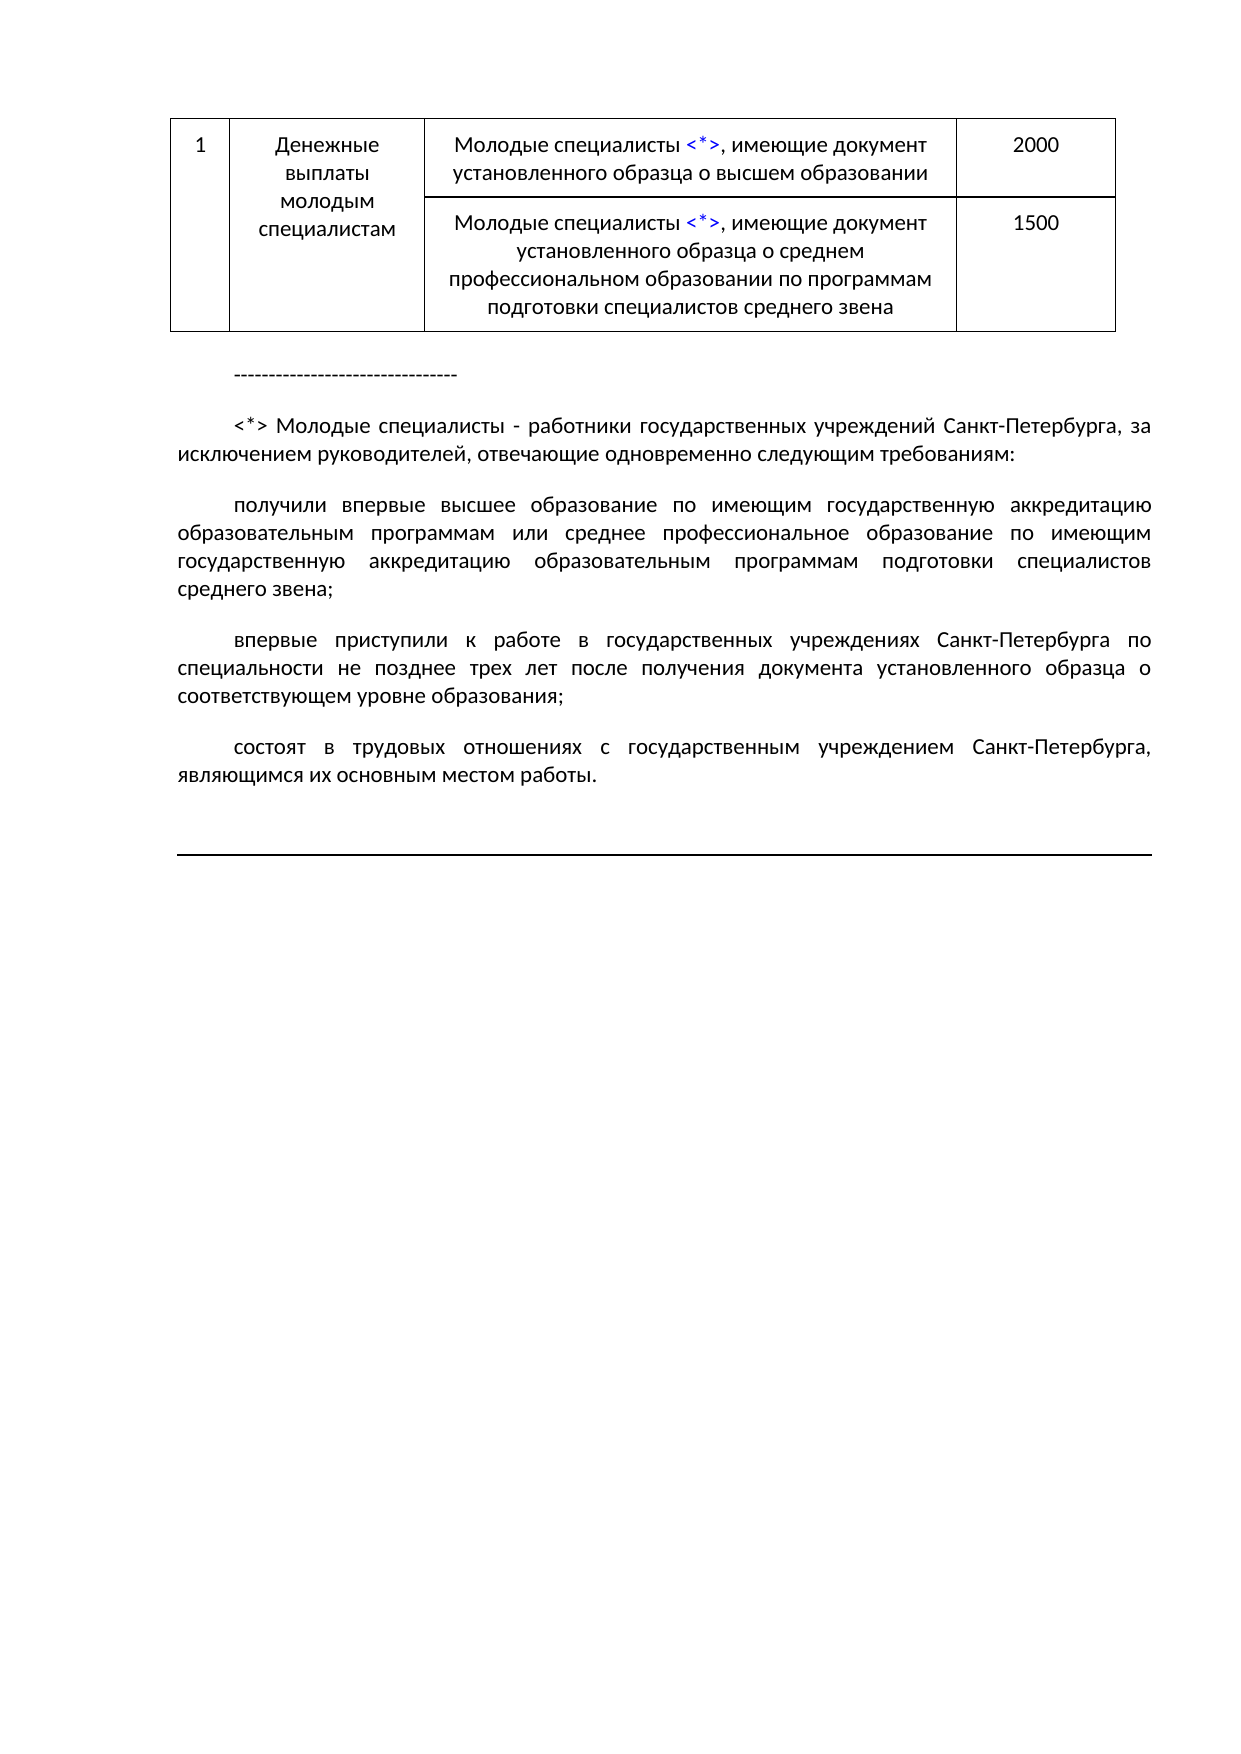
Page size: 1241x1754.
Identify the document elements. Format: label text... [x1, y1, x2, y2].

text состоят в трудовых отношениях с государственным учреждением Санкт-Петербурга, являющимся их основным местом работы. [177, 732, 1152, 788]
table_cell Молодые специалисты <*>, имеющие документ установленного образца о высшем образовании [425, 119, 956, 196]
text <*> Молодые специалисты - работники государственных учреждений Санкт-Петербурга, за исключением руководителей, отвечающие одновременно следующим требованиям: [177, 411, 1152, 467]
table_cell 1 [171, 119, 229, 331]
text -------------------------------- [177, 360, 1152, 388]
table_cell 1500 [957, 198, 1115, 331]
table_cell Молодые специалисты <*>, имеющие документ установленного образца о среднем профессиональном образовании по программам подготовки специалистов среднего звена [425, 198, 956, 331]
table_cell Денежные выплаты молодым специалистам [230, 119, 424, 331]
text впервые приступили к работе в государственных учреждениях Санкт-Петербурга по специальности не позднее трех лет после получения документа установленного образца о соответствующем уровне образования; [177, 625, 1152, 709]
table_cell 2000 [957, 119, 1115, 196]
text получили впервые высшее образование по имеющим государственную аккредитацию образовательным программам или среднее профессиональное образование по имеющим государственную аккредитацию образовательным программам подготовки специалистов среднего звена; [177, 490, 1152, 602]
